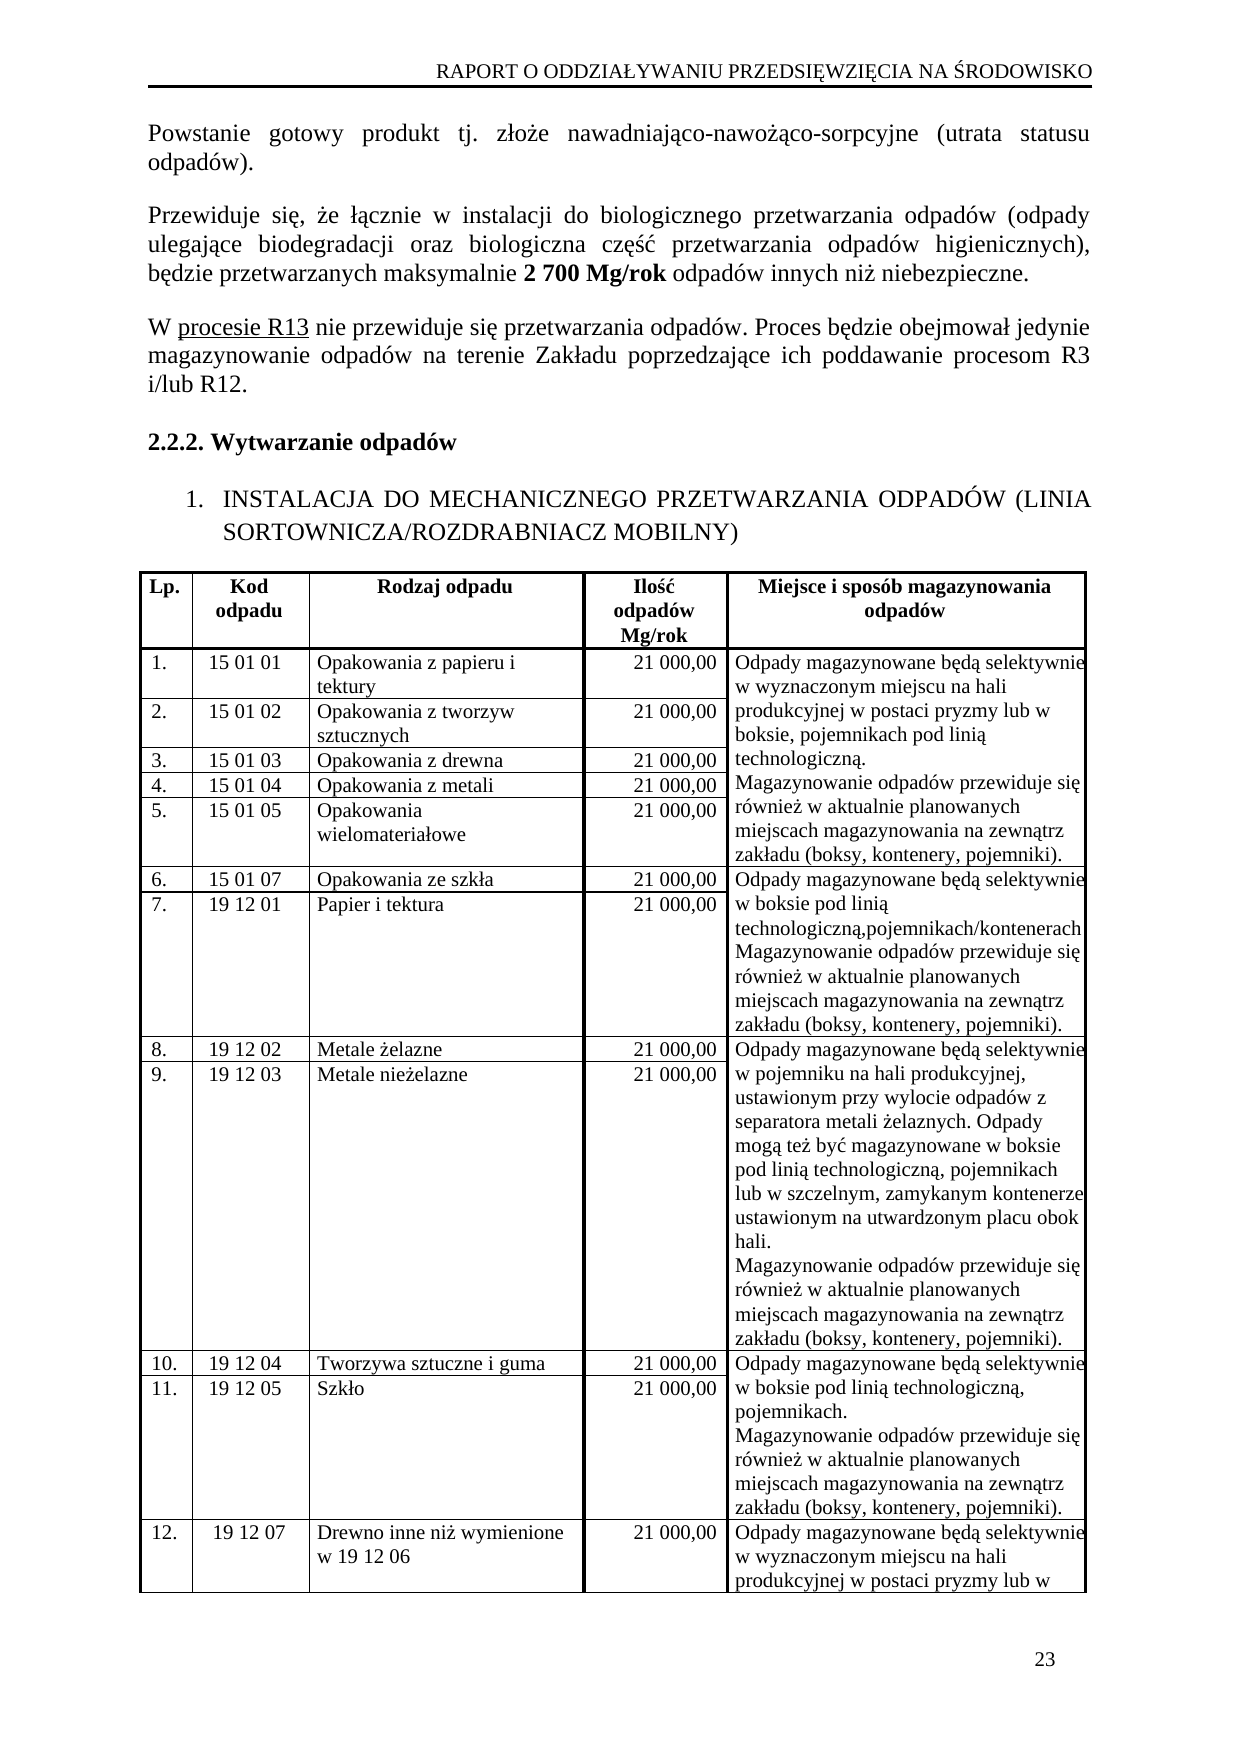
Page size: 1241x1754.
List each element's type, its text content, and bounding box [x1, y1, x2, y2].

table_cell 21 000,00 [586, 893, 726, 1036]
table_cell 21 000,00 [586, 798, 726, 866]
table_cell [142, 893, 192, 1036]
table_cell [142, 798, 192, 866]
table_cell Metale żelazne [310, 1037, 582, 1061]
table_cell Opakowania z metali [310, 773, 582, 797]
table_cell [142, 1037, 192, 1061]
table_cell [142, 699, 192, 747]
table_cell 21 000,00 [586, 1062, 726, 1349]
table_cell Opakowania z tworzyw sztucznych [310, 699, 582, 747]
table_cell Papier i tektura [310, 893, 582, 1036]
table_header Lp. [142, 574, 192, 647]
table_cell Opakowania wielomateriałowe [310, 798, 582, 866]
table_cell Opakowania z papieru i tektury [310, 650, 582, 698]
list INSTALACJA DO MECHANICZNEGO PRZETWARZANIA ODPADÓW (LINIA SORTOWNICZA/ROZDRABNIACZ MOBILNY) [185, 484, 1092, 546]
table_cell 21 000,00 [586, 650, 726, 698]
table_cell 15 01 03 [193, 748, 309, 772]
table_cell 19 12 05 [193, 1376, 309, 1519]
table_cell 21 000,00 [586, 1351, 726, 1375]
table_cell [142, 1376, 192, 1519]
table_cell [142, 773, 192, 797]
table_cell 19 12 01 [193, 893, 309, 1036]
table_cell 21 000,00 [586, 699, 726, 747]
table_cell 21 000,00 [586, 773, 726, 797]
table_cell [729, 1520, 1084, 1592]
table_cell Odpady magazynowane będą selektywnie w pojemniku na hali produkcyjnej, ustawionym przy wylocie odpadów z separatora metali żelaznych. Odpady mogą też być magazynowane w boksie pod linią technologiczną, pojemnikach lub w szczelnym, zamykanym kontenerze ustawionym na utwardzonym placu obok hali. Magazynowanie odpadów przewiduje się również w aktualnie planowanych miejscach magazynowania na zewnątrz zakładu (boksy, kontenery, pojemniki). [729, 1037, 1084, 1349]
table_header Rodzaj odpadu [310, 574, 582, 647]
table_cell [142, 748, 192, 772]
table_header Kod odpadu [193, 574, 309, 647]
subtitle 2.2.2. Wytwarzanie odpadów [148, 427, 1092, 456]
table_cell 15 01 05 [193, 798, 309, 866]
table_cell [142, 1062, 192, 1349]
table_cell [142, 650, 192, 698]
table_cell [142, 1351, 192, 1375]
table_cell 15 01 04 [193, 773, 309, 797]
table_header Miejsce i sposób magazynowania odpadów [729, 574, 1084, 647]
table_cell Odpady magazynowane będą selektywnie w boksie pod linią technologiczną, pojemnikach. Magazynowanie odpadów przewiduje się również w aktualnie planowanych miejscach magazynowania na zewnątrz zakładu (boksy, kontenery, pojemniki). [729, 1351, 1084, 1519]
table_cell 15 01 02 [193, 699, 309, 747]
table_cell Odpady magazynowane będą selektywnie w boksie pod linią technologiczną,pojemnikach/kontenerach Magazynowanie odpadów przewiduje się również w aktualnie planowanych miejscach magazynowania na zewnątrz zakładu (boksy, kontenery, pojemniki). [729, 867, 1084, 1036]
table_cell Metale nieżelazne [310, 1062, 582, 1349]
table_cell 21 000,00 [586, 1376, 726, 1519]
text Przewiduje się, że łącznie w instalacji do biologicznego przetwarzania odpadów (odpady ulegające biodegradacji oraz biologiczna część przetwarzania odpadów higienicznych), będzie przetwarzanych maksymalnie 2 700 Mg/rok odpadów innych niż niebezpieczne. [148, 201, 1091, 287]
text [148, 118, 1091, 176]
table_cell 21 000,00 [586, 748, 726, 772]
table_cell 21 000,00 [586, 867, 726, 891]
table_header Ilość odpadów Mg/rok [586, 574, 726, 647]
table_cell Odpady magazynowane będą selektywnie w wyznaczonym miejscu na hali produkcyjnej w postaci pryzmy lub w boksie, pojemnikach pod linią technologiczną. Magazynowanie odpadów przewiduje się również w aktualnie planowanych miejscach magazynowania na zewnątrz zakładu (boksy, kontenery, pojemniki). [729, 650, 1084, 866]
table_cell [310, 1520, 582, 1592]
table_cell [142, 1520, 192, 1592]
table_cell 15 01 01 [193, 650, 309, 698]
table_cell Tworzywa sztuczne i guma [310, 1351, 582, 1375]
table_cell Szkło [310, 1376, 582, 1519]
table_cell 19 12 02 [193, 1037, 309, 1061]
table_cell 15 01 07 [193, 867, 309, 891]
table_cell 21 000,00 [586, 1520, 726, 1592]
table_cell [142, 867, 192, 891]
table_cell Opakowania z drewna [310, 748, 582, 772]
table_cell 19 12 07 [193, 1520, 309, 1592]
table_cell 19 12 04 [193, 1351, 309, 1375]
text W procesie R13 nie przewiduje się przetwarzania odpadów. Proces będzie obejmował jedynie magazynowanie odpadów na terenie Zakładu poprzedzające ich poddawanie procesom R3 i/lub R12. [148, 312, 1091, 398]
table_cell 21 000,00 [586, 1037, 726, 1061]
table_cell 19 12 03 [193, 1062, 309, 1349]
table_cell Opakowania ze szkła [310, 867, 582, 891]
